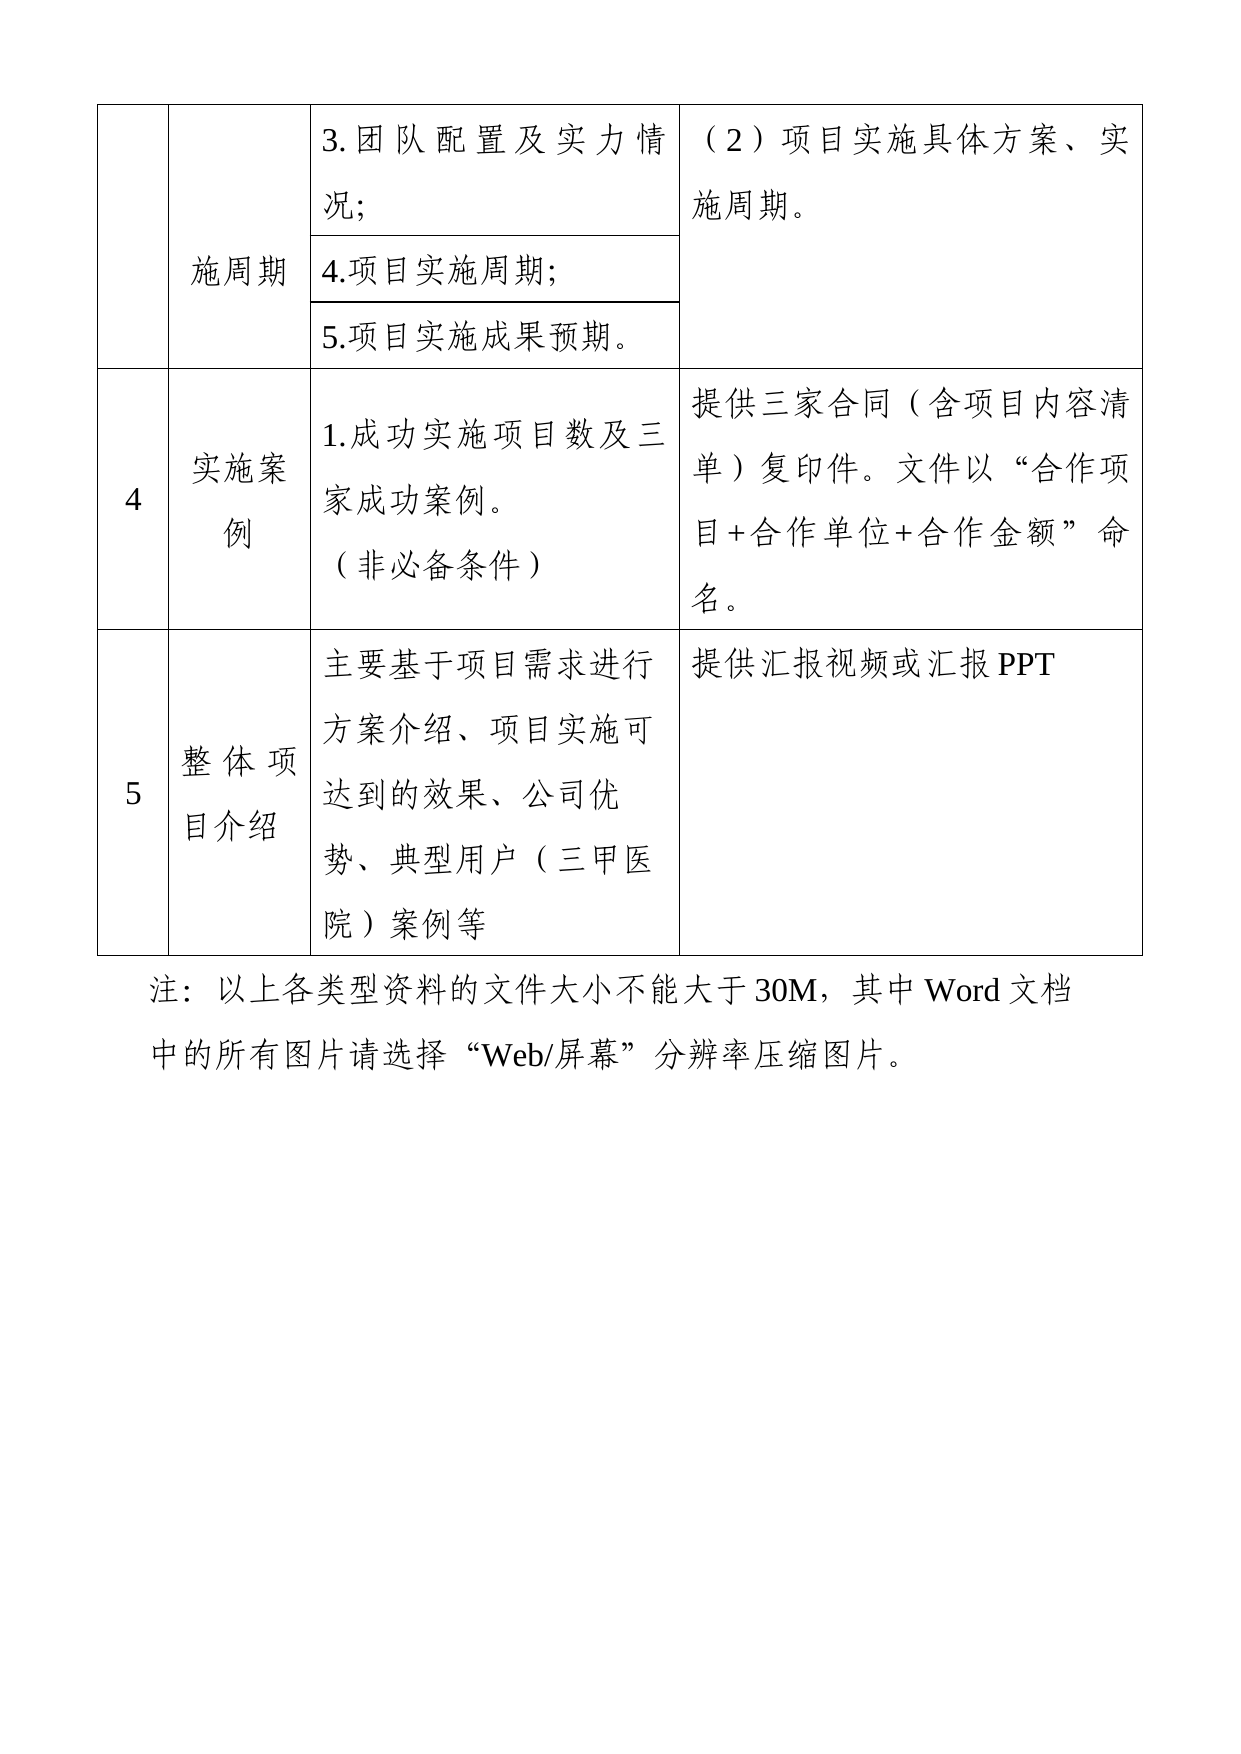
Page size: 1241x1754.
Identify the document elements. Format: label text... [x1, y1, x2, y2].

table_cell 4 [98, 369, 168, 628]
table_cell 提供汇报视频或汇报PPT [680, 630, 1142, 954]
table_cell 3.团队配置及实力情况； [311, 105, 679, 235]
table_cell 实施案例 [169, 369, 310, 628]
table_cell 4.项目实施周期； [311, 236, 679, 301]
table_cell 1.成功实施项目数及三家成功案例。 （非必备条件） [311, 369, 679, 628]
table_cell 提供三家合同（含项目内容清单）复印件。文件以“合作项目+合作单位+合作金额”命名。 [680, 369, 1142, 628]
text 注：以上各类型资料的文件大小不能大于30M，其中Word文档中的所有图片请选择“Web/屏幕”分辨率压缩图片。 [148, 956, 1092, 1086]
table_cell 5.项目实施成果预期。 [311, 303, 679, 367]
table_cell 主要基于项目需求进行方案介绍、项目实施可达到的效果、公司优势、典型用户（三甲医院）案例等 [311, 630, 679, 954]
table_cell 5 [98, 630, 168, 954]
table_cell 整体项目介绍 [169, 630, 310, 954]
